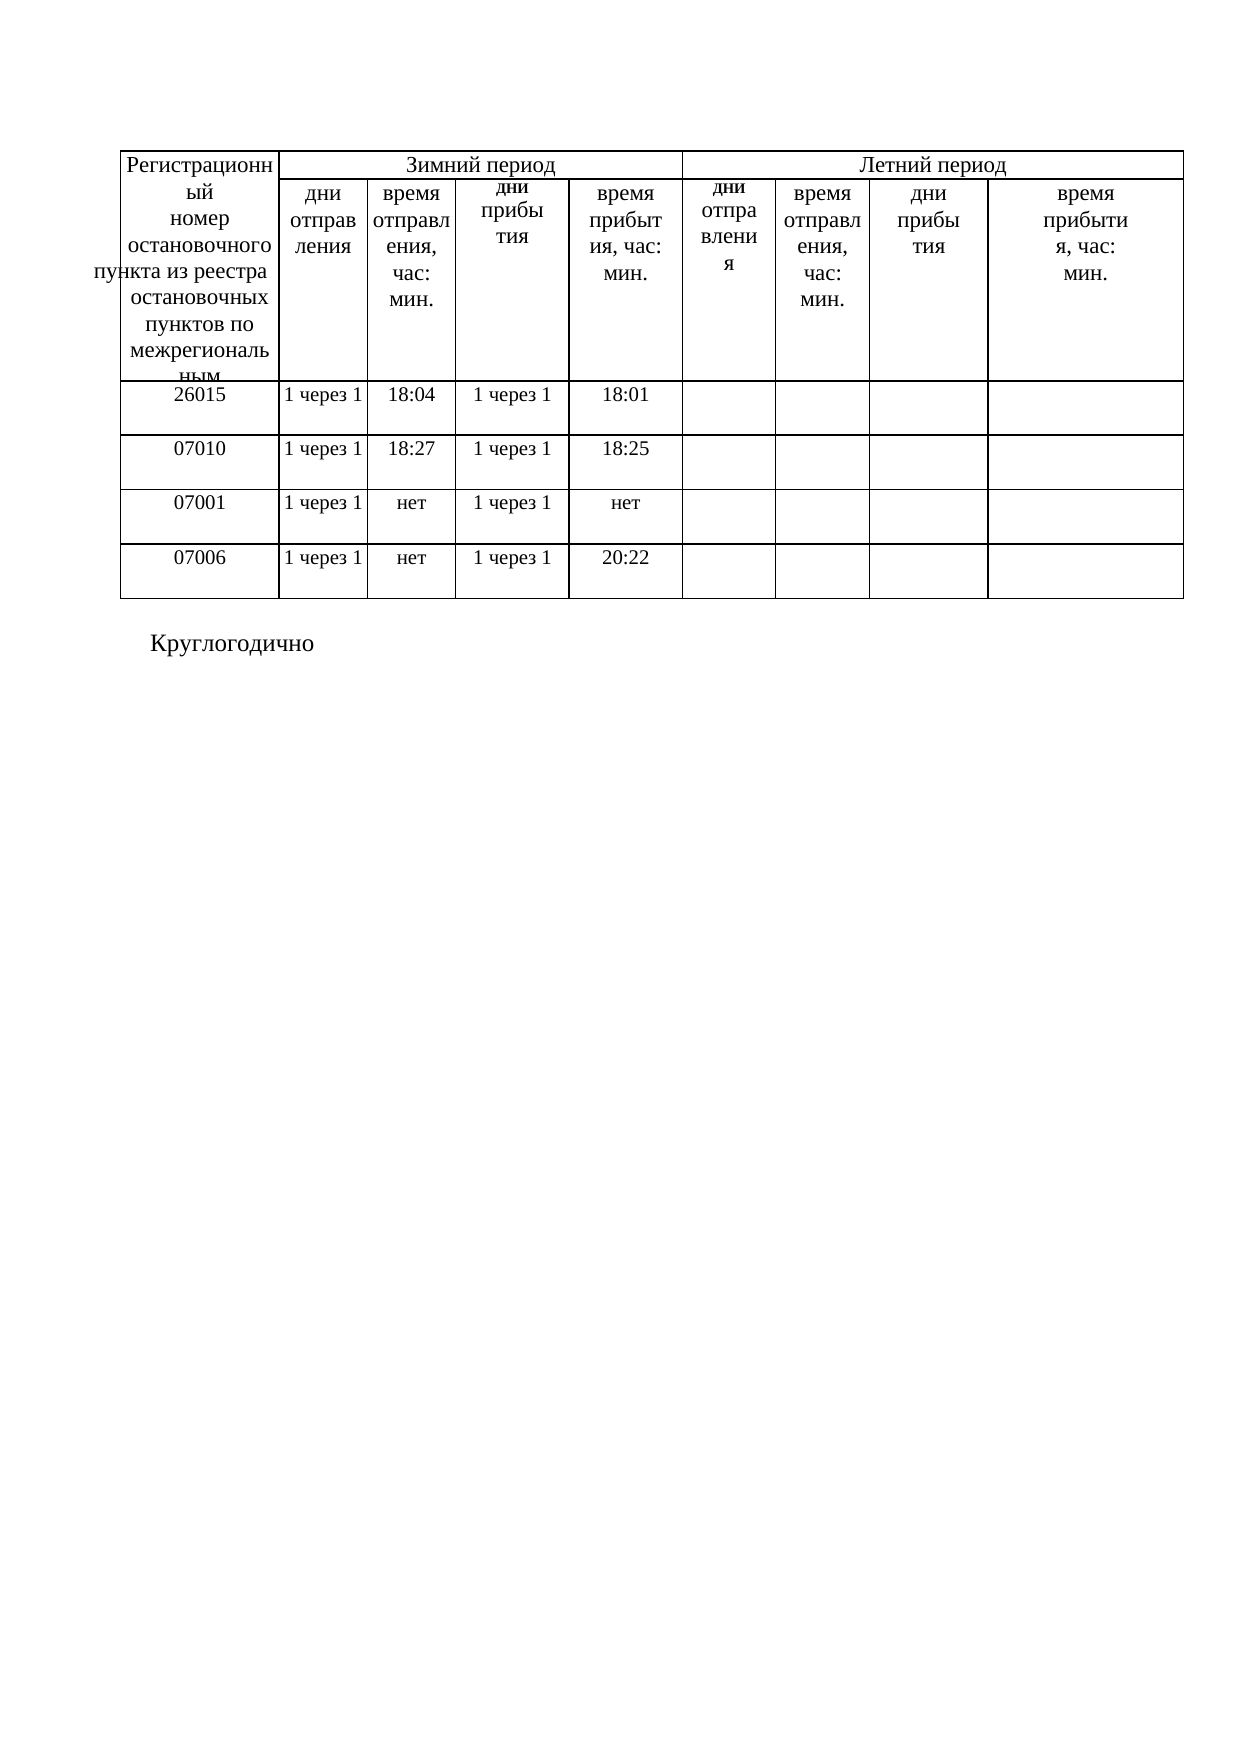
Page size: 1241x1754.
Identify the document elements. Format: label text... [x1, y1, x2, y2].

table_cell 26015 [121, 382, 278, 434]
table_header Зимний период [280, 152, 682, 178]
table_cell нет [368, 490, 455, 543]
table_cell 18:01 [570, 382, 682, 434]
table_cell [870, 490, 987, 543]
table_cell 07010 [121, 436, 278, 489]
table_cell 1 через 1 [456, 490, 568, 543]
table_cell [683, 490, 775, 543]
table_cell [683, 382, 775, 434]
table_cell [989, 545, 1183, 597]
table_cell ДНИ прибы тия [456, 180, 568, 380]
table_cell [989, 490, 1183, 543]
table_cell [870, 436, 987, 489]
table_cell 07001 [121, 490, 278, 543]
table_cell 1 через 1 [280, 436, 367, 489]
table_cell [776, 436, 869, 489]
table_header Летний период [683, 152, 1183, 178]
table_cell дни отправ ления [280, 180, 367, 380]
table_cell 1 через 1 [456, 436, 568, 489]
table_cell [776, 490, 869, 543]
table_cell [870, 545, 987, 597]
table_cell дни прибы тия [870, 180, 987, 380]
table_cell время отправл ения, час: мин. [776, 180, 869, 380]
table_cell [989, 382, 1183, 434]
table_cell нет [368, 545, 455, 597]
table_cell [776, 382, 869, 434]
text Круглогодично [150, 628, 1090, 657]
table_cell время отправл ения, час: мин. [368, 180, 455, 380]
table_cell 07006 [121, 545, 278, 597]
table_cell 1 через 1 [280, 490, 367, 543]
table_cell 18:25 [570, 436, 682, 489]
table_cell 18:04 [368, 382, 455, 434]
table_cell 18:27 [368, 436, 455, 489]
table_cell 1 через 1 [456, 382, 568, 434]
table_cell ДНИ отпра влени я [683, 180, 775, 380]
table_cell [683, 545, 775, 597]
table_cell [870, 382, 987, 434]
table_cell 20:22 [570, 545, 682, 597]
table_cell 1 через 1 [280, 382, 367, 434]
table_header Регистрационный номер остановочного пункта из реестра остановочных пунктов по межрегиональным маршрутам регулярных перевозок [121, 152, 278, 380]
table_cell [683, 436, 775, 489]
table_cell [776, 545, 869, 597]
table_cell [989, 436, 1183, 489]
table_cell время прибыт ия, час: мин. [570, 180, 682, 380]
table_cell 1 через 1 [280, 545, 367, 597]
table_cell время прибыти я, час: мин. [989, 180, 1183, 380]
table_cell нет [570, 490, 682, 543]
table_cell 1 через 1 [456, 545, 568, 597]
